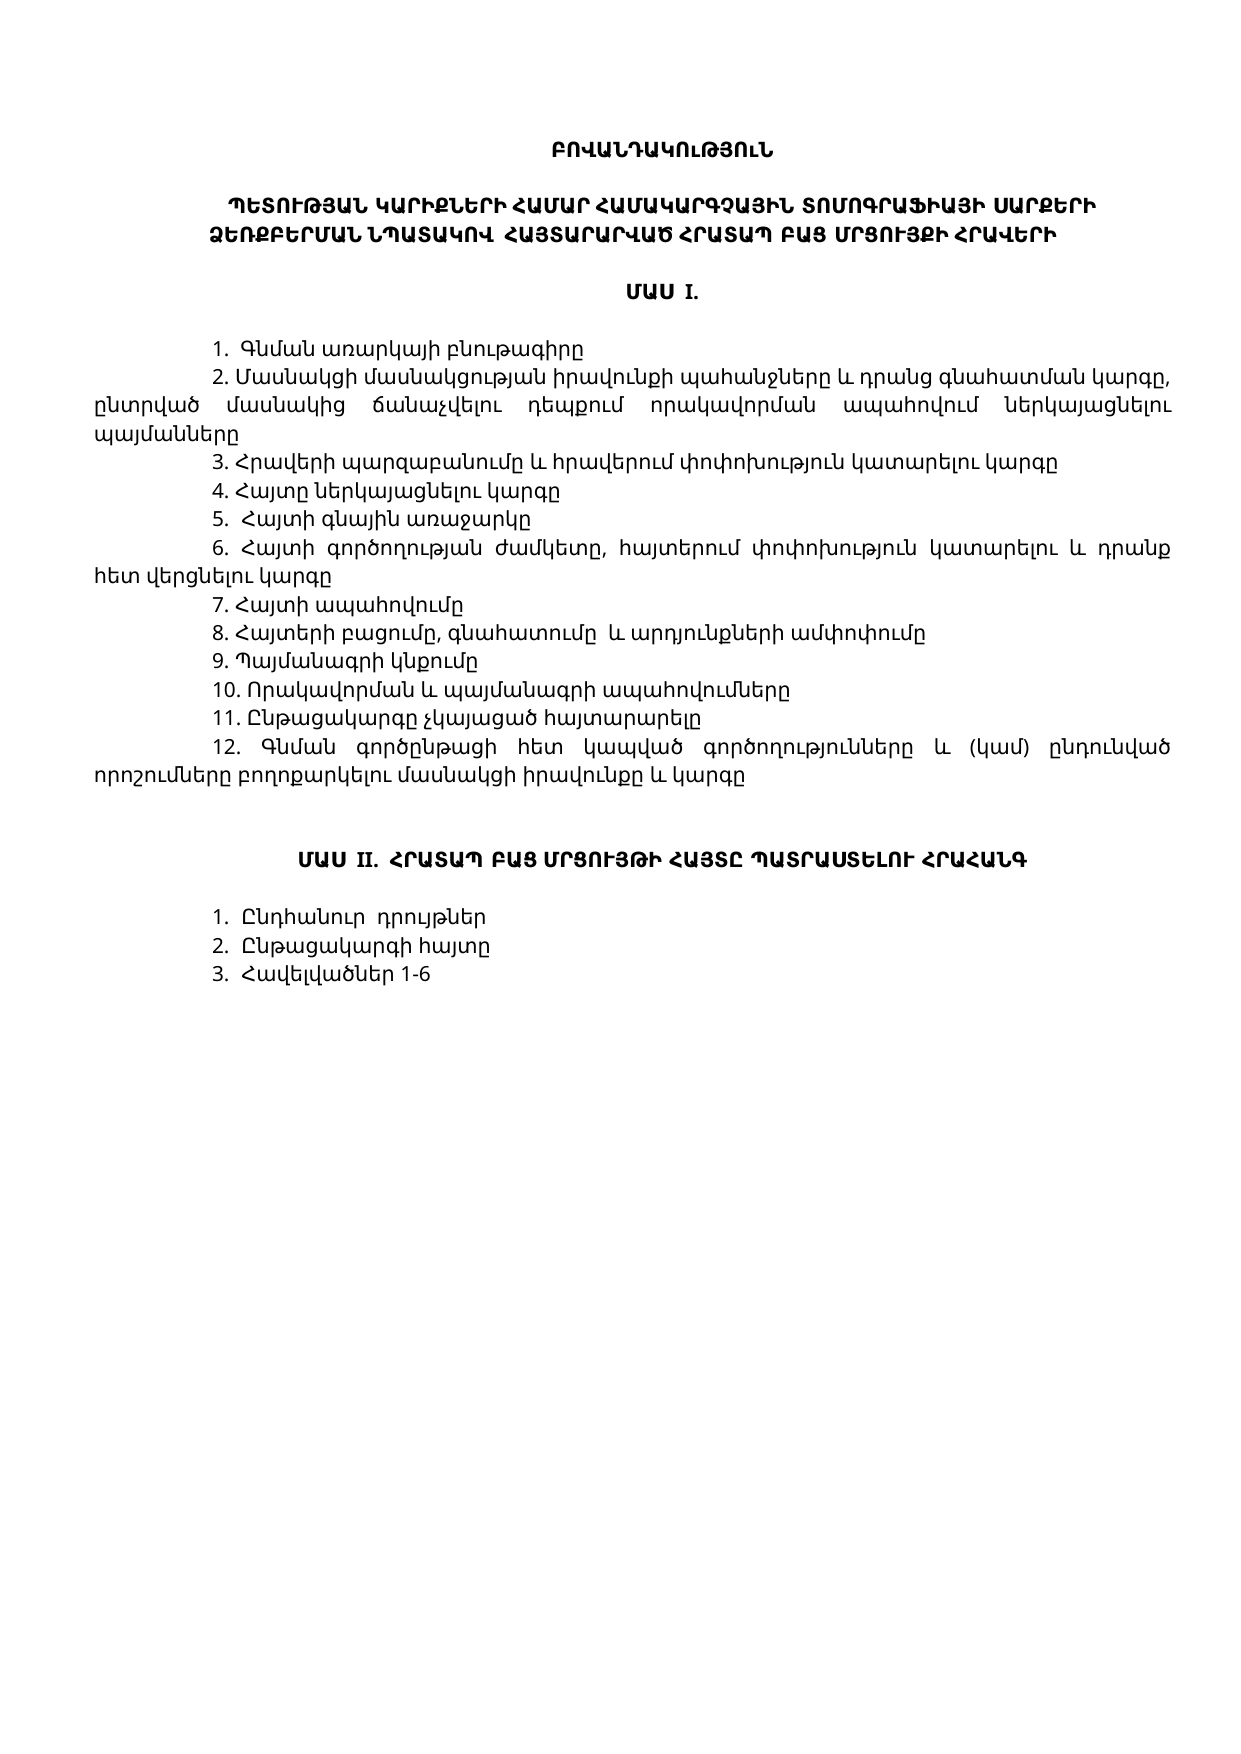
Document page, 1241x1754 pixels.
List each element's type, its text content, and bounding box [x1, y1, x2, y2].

text 3. Հավելվածներ 1-6 [94, 959, 1171, 988]
text 9. Պայմանագրի կնքումը [94, 647, 1171, 675]
text 8. Հայտերի բացումը, գնահատումը և արդյունքների ամփոփումը [94, 618, 1171, 647]
text 12. Գնման գործընթացի հետ կապված գործողությունները և (կամ) ընդունված որոշումները բողոքարկելու մասնակցի իրավունքը և կարգը [94, 732, 1171, 789]
text 5. Հայտի գնային առաջարկը [94, 504, 1171, 533]
text ԲՈՎԱՆԴԱԿՈւԹՅՈւՆ [94, 135, 1171, 163]
text 1. Ընդհանուր դրույթներ [94, 902, 1171, 931]
text 7. Հայտի ապահովումը [94, 590, 1171, 618]
text ՄԱՍ I. [94, 277, 1171, 305]
text 10. Որակավորման և պայմանագրի ապահովումները [94, 675, 1171, 703]
text 2. Ընթացակարգի հայտը [94, 931, 1171, 959]
text 6. Հայտի գործողության ժամկետը, հայտերում փոփոխություն կատարելու և դրանք հետ վերցնելու կարգը [94, 533, 1171, 590]
text ՊԵՏՈՒԹՅԱՆ ԿԱՐԻՔՆԵՐԻ ՀԱՄԱՐ ՀԱՄԱԿԱՐԳՉԱՅԻՆ ՏՈՄՈԳՐԱՖԻԱՅԻ ՍԱՐՔԵՐԻ ՁԵՌՔԲԵՐՄԱՆ ՆՊԱՏԱԿՈՎ ՀԱՅՏԱՐԱՐՎԱԾ ՀՐԱՏԱՊ ԲԱՑ ՄՐՑՈՒՅՔԻ ՀՐԱՎԵՐԻ [94, 192, 1171, 248]
text 11. Ընթացակարգը չկայացած հայտարարելը [94, 703, 1171, 732]
text 1. Գնման առարկայի բնութագիրը [94, 334, 1171, 362]
text 3. Հրավերի պարզաբանումը և հրավերում փոփոխություն կատարելու կարգը [94, 447, 1171, 476]
text 2. Մասնակցի մասնակցության իրավունքի պահանջները և դրանց գնահատման կարգը, ընտրված մասնակից ճանաչվելու դեպքում որակավորման ապահովում ներկայացնելու պայմանները [94, 362, 1171, 447]
text 4. Հայտը ներկայացնելու կարգը [94, 476, 1171, 504]
text ՄԱՍ II. ՀՐԱՏԱՊ ԲԱՑ ՄՐՑՈՒՅԹԻ ՀԱՅՏԸ ՊԱՏՐԱՍՏԵԼՈՒ ՀՐԱՀԱՆԳ [94, 846, 1171, 874]
